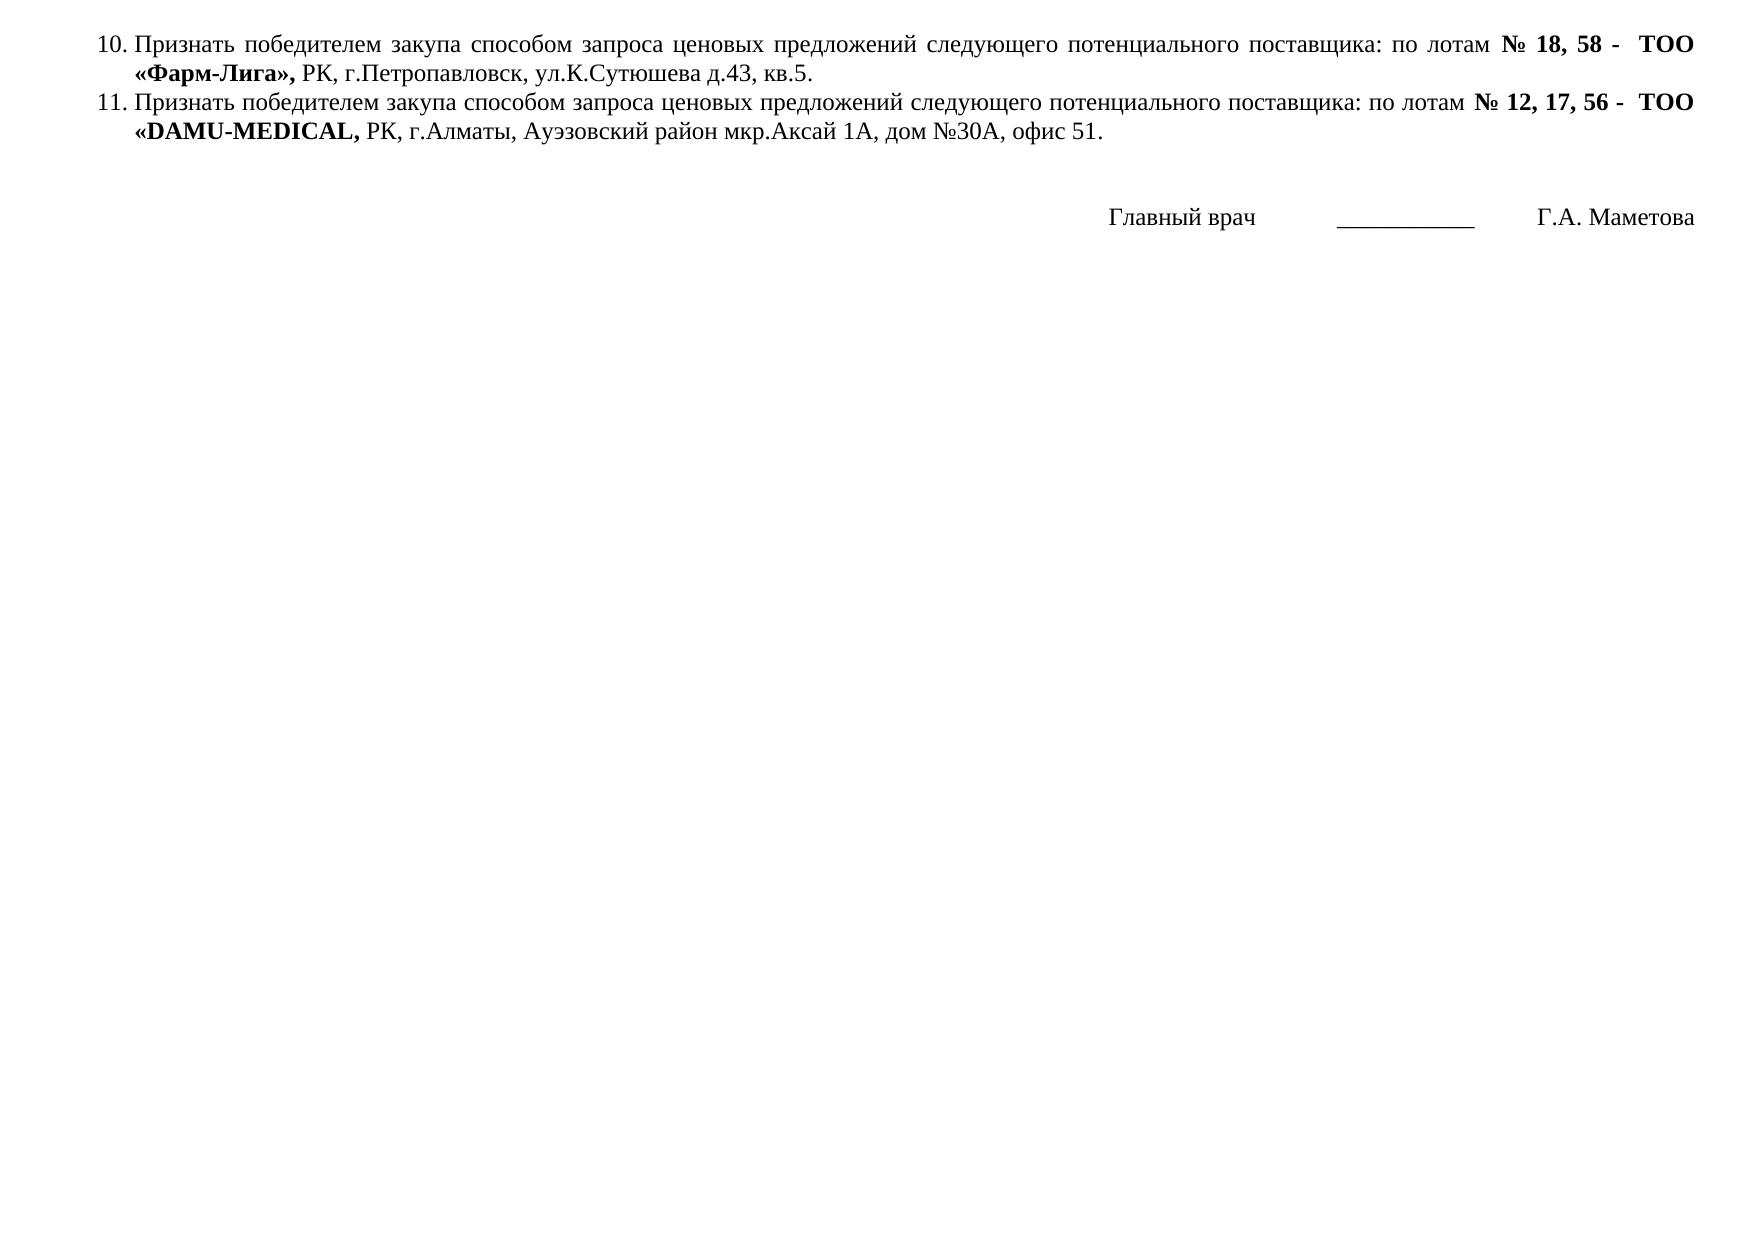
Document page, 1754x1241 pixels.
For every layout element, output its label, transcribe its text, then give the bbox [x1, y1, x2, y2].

list Признать победителем закупа способом запроса ценовых предложений следующего потенциального поставщика: по лотам № 18, 58 - ТОО «Фарм-Лига», РК, г.Петропавловск, ул.К.Сутюшева д.43, кв.5. [97, 29, 1695, 87]
list Признать победителем закупа способом запроса ценовых предложений следующего потенциального поставщика: по лотам № 12, 17, 56 - ТОО «DAMU-MEDICAL, РК, г.Алматы, Ауэзовский район мкр.Аксай 1А, дом №30А, офис 51. [97, 87, 1695, 144]
text Главный врач ___________ Г.А. Маметова [59, 202, 1695, 231]
